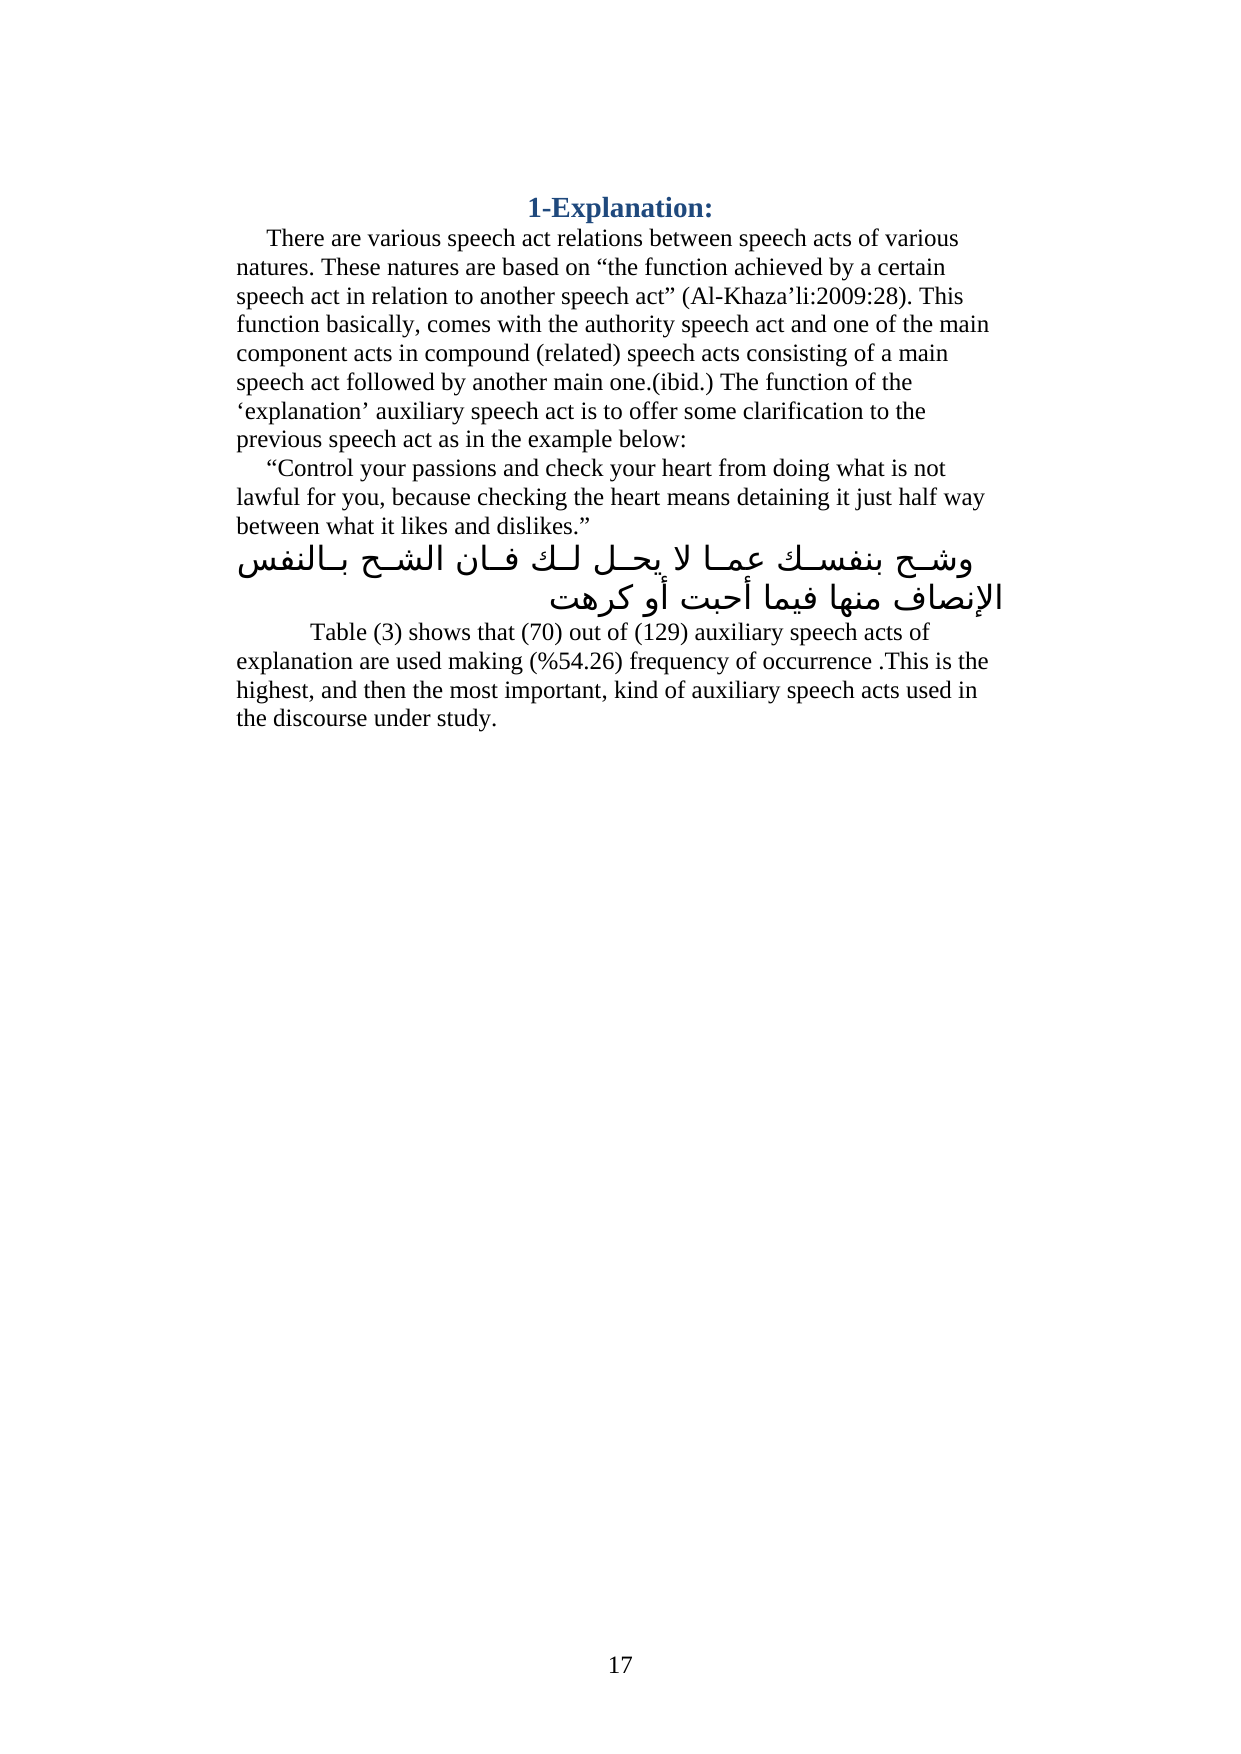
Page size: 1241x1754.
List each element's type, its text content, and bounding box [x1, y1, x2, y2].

subtitle 1-Explanation: [236, 190, 1004, 223]
text There are various speech act relations between speech acts of various natures. These natures are based on “the function achieved by a certain speech act in relation to another speech act” (Al-Khaza’li:2009:28). This function basically, comes with the authority speech act and one of the main component acts in compound (related) speech acts consisting of a main speech act followed by another main one.(ibid.) The function of the ‘explanation’ auxiliary speech act is to offer some clarification to the previous speech act as in the example below: [236, 223, 1004, 453]
text وشح بنفسك عما لا يحل لك فان الشح بالنفس الإنصاف منها فيما أحبت أو كرهت [236, 539, 1004, 617]
text “Control your passions and check your heart from doing what is not lawful for you, because checking the heart means detaining it just half way between what it likes and dislikes.” [236, 453, 1004, 539]
text Table (3) shows that (70) out of (129) auxiliary speech acts of explanation are used making (%54.26) frequency of occurrence .This is the highest, and then the most important, kind of auxiliary speech acts used in the discourse under study. [236, 617, 1004, 732]
